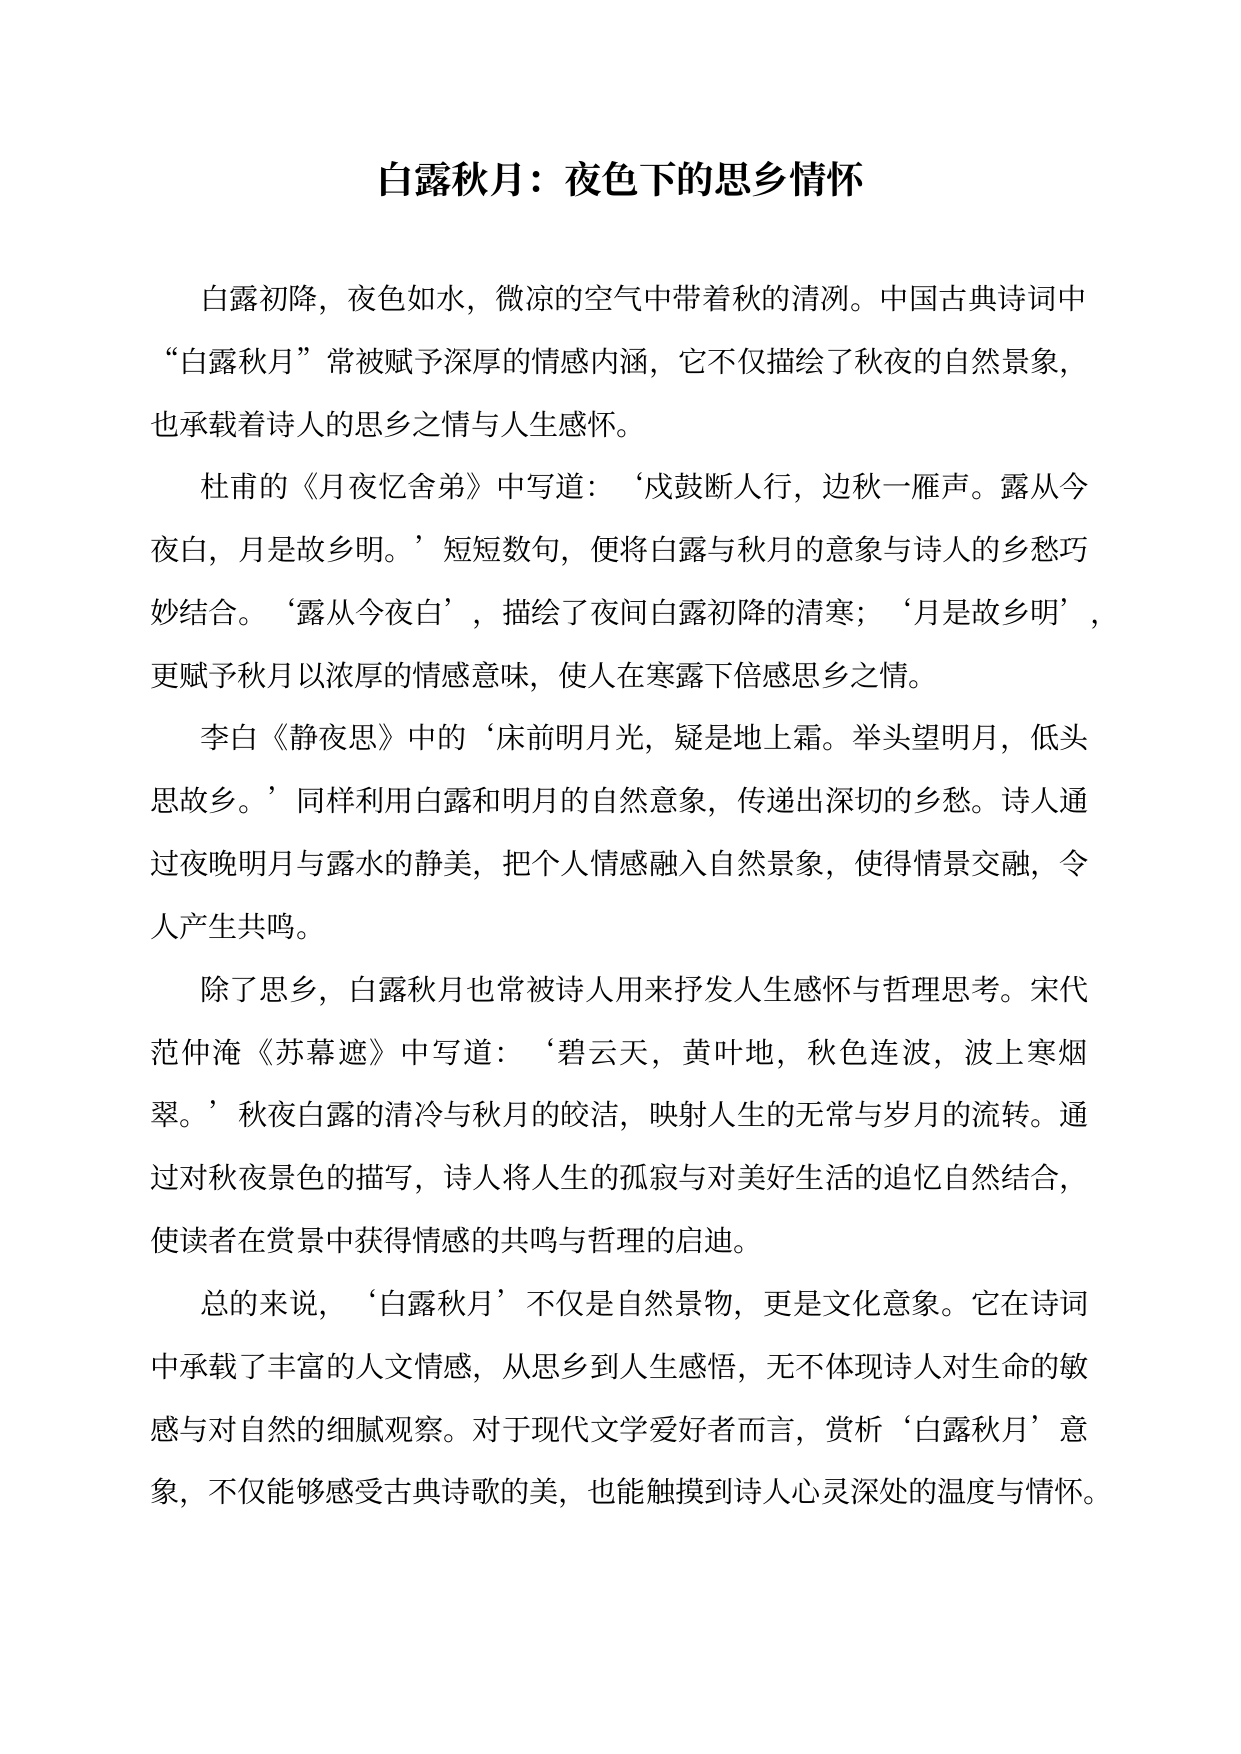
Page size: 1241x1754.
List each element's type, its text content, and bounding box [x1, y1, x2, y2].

text 李白《静夜思》中的‘床前明月光，疑是地上霜。举头望明月，低头思故乡。’同样利用白露和明月的自然意象，传递出深切的乡愁。诗人通过夜晚明月与露水的静美，把个人情感融入自然景象，使得情景交融，令人产生共鸣。 [150, 715, 1090, 946]
text 杜甫的《月夜忆舍弟》中写道：‘戍鼓断人行，边秋一雁声。露从今夜白，月是故乡明。’短短数句，便将白露与秋月的意象与诗人的乡愁巧妙结合。‘露从今夜白’，描绘了夜间白露初降的清寒；‘月是故乡明’，更赋予秋月以浓厚的情感意味，使人在寒露下倍感思乡之情。 [150, 464, 1090, 694]
text 白露初降，夜色如水，微凉的空气中带着秋的清冽。中国古典诗词中，“白露秋月”常被赋予深厚的情感内涵，它不仅描绘了秋夜的自然景象，也承载着诗人的思乡之情与人生感怀。 [150, 276, 1090, 443]
text 总的来说，‘白露秋月’不仅是自然景物，更是文化意象。它在诗词中承载了丰富的人文情感，从思乡到人生感悟，无不体现诗人对生命的敏感与对自然的细腻观察。对于现代文学爱好者而言，赏析‘白露秋月’意象，不仅能够感受古典诗歌的美，也能触摸到诗人心灵深处的温度与情怀。 [150, 1281, 1090, 1511]
text 除了思乡，白露秋月也常被诗人用来抒发人生感怀与哲理思考。宋代范仲淹《苏幕遮》中写道：‘碧云天，黄叶地，秋色连波，波上寒烟翠。’秋夜白露的清冷与秋月的皎洁，映射人生的无常与岁月的流转。通过对秋夜景色的描写，诗人将人生的孤寂与对美好生活的追忆自然结合，使读者在赏景中获得情感的共鸣与哲理的启迪。 [150, 967, 1090, 1260]
subtitle 白露秋月：夜色下的思乡情怀 [150, 150, 1090, 204]
